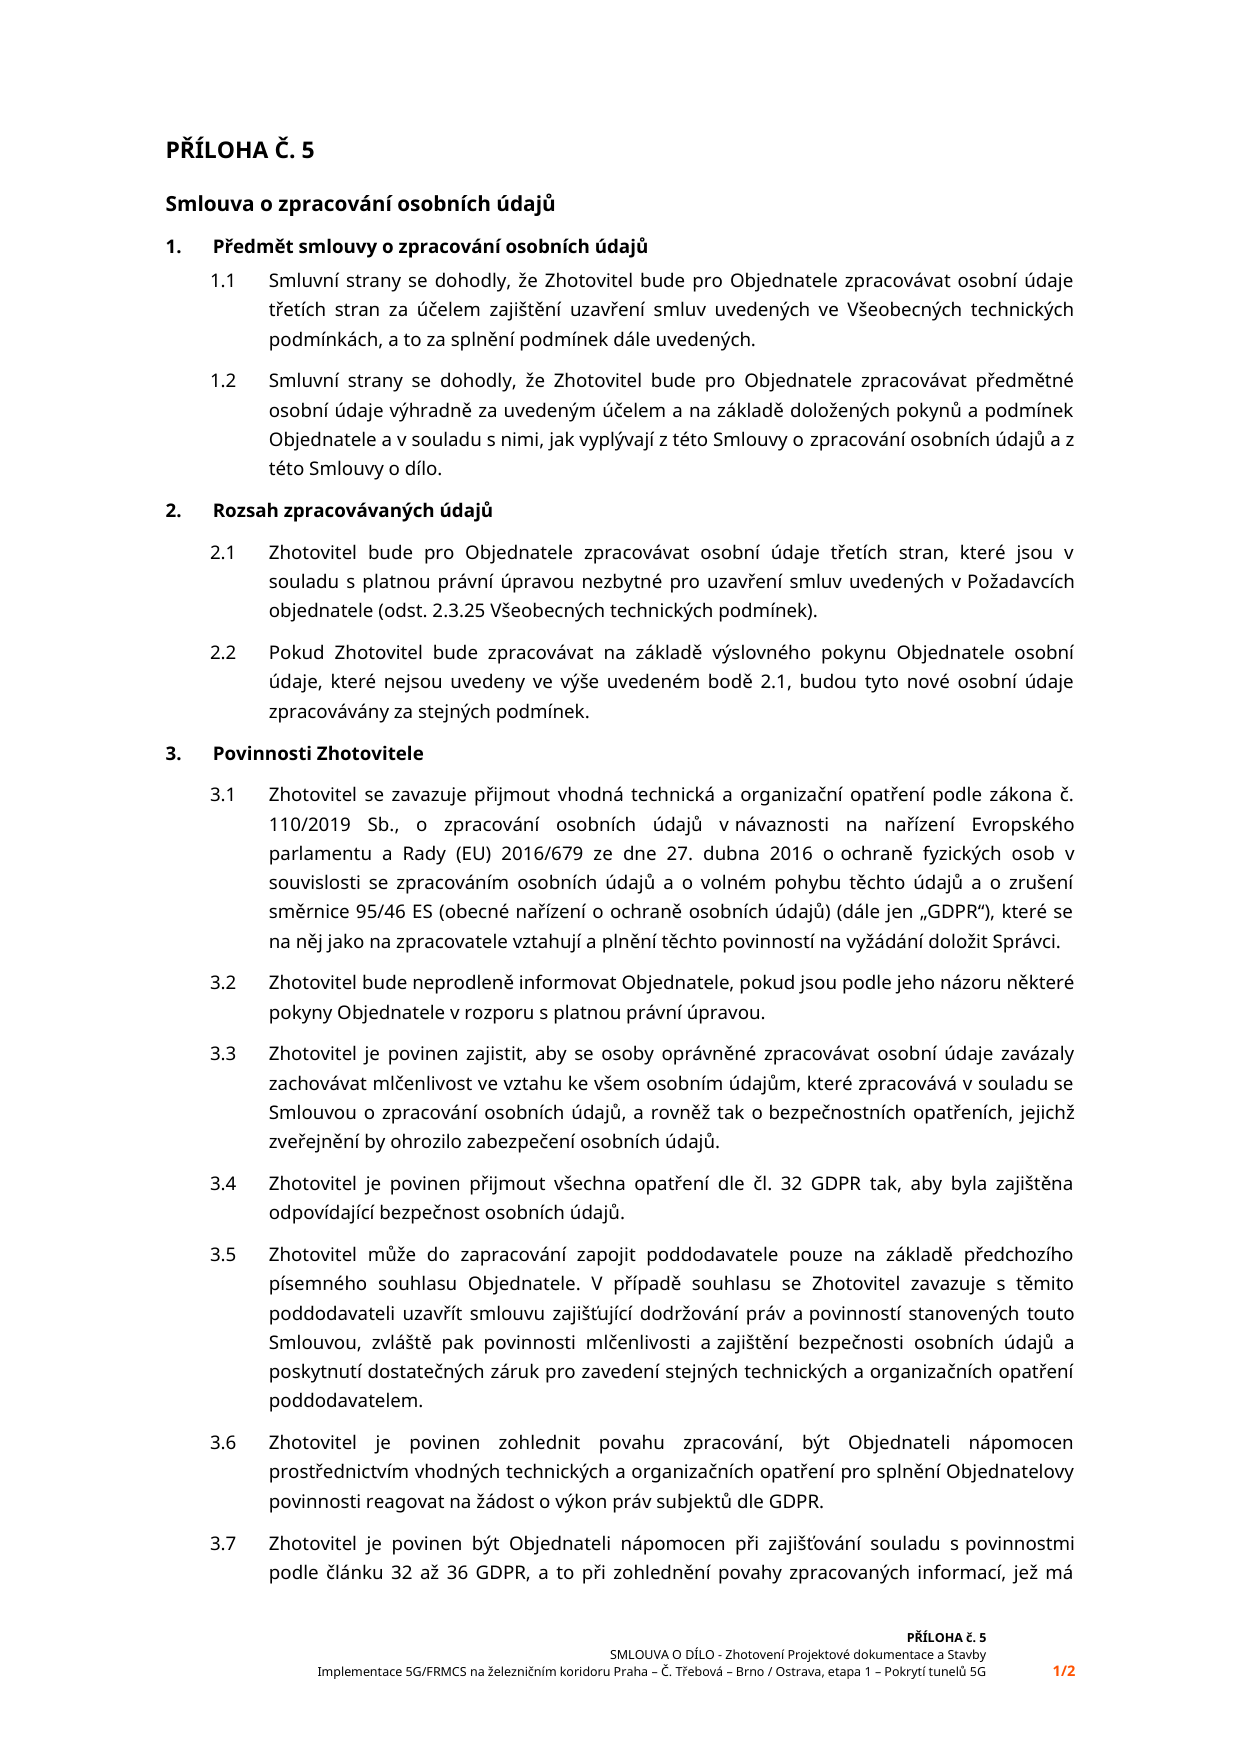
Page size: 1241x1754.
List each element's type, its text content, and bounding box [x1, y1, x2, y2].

text Rozsah zpracovávaných údajů [165, 497, 1075, 523]
text Zhotovitel bude pro Objednatele zpracovávat osobní údaje třetích stran, které jsou v souladu s platnou právní úpravou nezbytné pro uzavření smluv uvedených v Požadavcích objednatele (odst. 2.3.25 Všeobecných technických podmínek). [210, 539, 1075, 623]
text Zhotovitel může do zapracování zapojit poddodavatele pouze na základě předchozího písemného souhlasu Objednatele. V případě souhlasu se Zhotovitel zavazuje s těmito poddodavateli uzavřít smlouvu zajišťující dodržování práv a povinností stanovených touto Smlouvou, zvláště pak povinnosti mlčenlivosti a zajištění bezpečnosti osobních údajů a poskytnutí dostatečných záruk pro zavedení stejných technických a organizačních opatření poddodavatelem. [210, 1241, 1075, 1413]
text Povinnosti Zhotovitele [165, 740, 1075, 765]
text Zhotovitel bude neprodleně informovat Objednatele, pokud jsou podle jeho názoru některé pokyny Objednatele v rozporu s platnou právní úpravou. [210, 970, 1075, 1024]
text Zhotovitel je povinen zohlednit povahu zpracování, být Objednateli nápomocen prostřednictvím vhodných technických a organizačních opatření pro splnění Objednatelovy povinnosti reagovat na žádost o výkon práv subjektů dle GDPR. [210, 1429, 1075, 1513]
list Předmět smlouvy o zpracování osobních údajů [165, 233, 1075, 259]
text Pokud Zhotovitel bude zpracovávat na základě výslovného pokynu Objednatele osobní údaje, které nejsou uvedeny ve výše uvedeném bodě 2.1, budou tyto nové osobní údaje zpracovávány za stejných podmínek. [210, 639, 1075, 723]
text Zhotovitel se zavazuje přijmout vhodná technická a organizační opatření podle zákona č. 110/2019 Sb., o zpracování osobních údajů v návaznosti na nařízení Evropského parlamentu a Rady (EU) 2016/679 ze dne 27. dubna 2016 o ochraně fyzických osob v souvislosti se zpracováním osobních údajů a o volném pohybu těchto údajů a o zrušení směrnice 95/46 ES (obecné nařízení o ochraně osobních údajů) (dále jen „GDPR“), které se na něj jako na zpracovatele vztahují a plnění těchto povinností na vyžádání doložit Správci. [210, 782, 1075, 953]
text Smluvní strany se dohodly, že Zhotovitel bude pro Objednatele zpracovávat předmětné osobní údaje výhradně za uvedeným účelem a na základě doložených pokynů a podmínek Objednatele a v souladu s nimi, jak vyplývají z této Smlouvy o zpracování osobních údajů a z této Smlouvy o dílo. [210, 368, 1075, 481]
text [210, 1530, 1075, 1584]
text Zhotovitel je povinen zajistit, aby se osoby oprávněné zpracovávat osobní údaje zavázaly zachovávat mlčenlivost ve vztahu ke všem osobním údajům, které zpracovává v souladu se Smlouvou o zpracování osobních údajů, a rovněž tak o bezpečnostních opatřeních, jejichž zveřejnění by ohrozilo zabezpečení osobních údajů. [210, 1041, 1075, 1154]
text Smlouva o zpracování osobních údajů [165, 189, 1075, 218]
text Zhotovitel je povinen přijmout všechna opatření dle čl. 32 GDPR tak, aby byla zajištěna odpovídající bezpečnost osobních údajů. [210, 1170, 1075, 1225]
text Smluvní strany se dohodly, že Zhotovitel bude pro Objednatele zpracovávat osobní údaje třetích stran za účelem zajištění uzavření smluv uvedených ve Všeobecných technických podmínkách, a to za splnění podmínek dále uvedených. [210, 267, 1075, 352]
text Příloha č. 5 [165, 134, 1075, 166]
